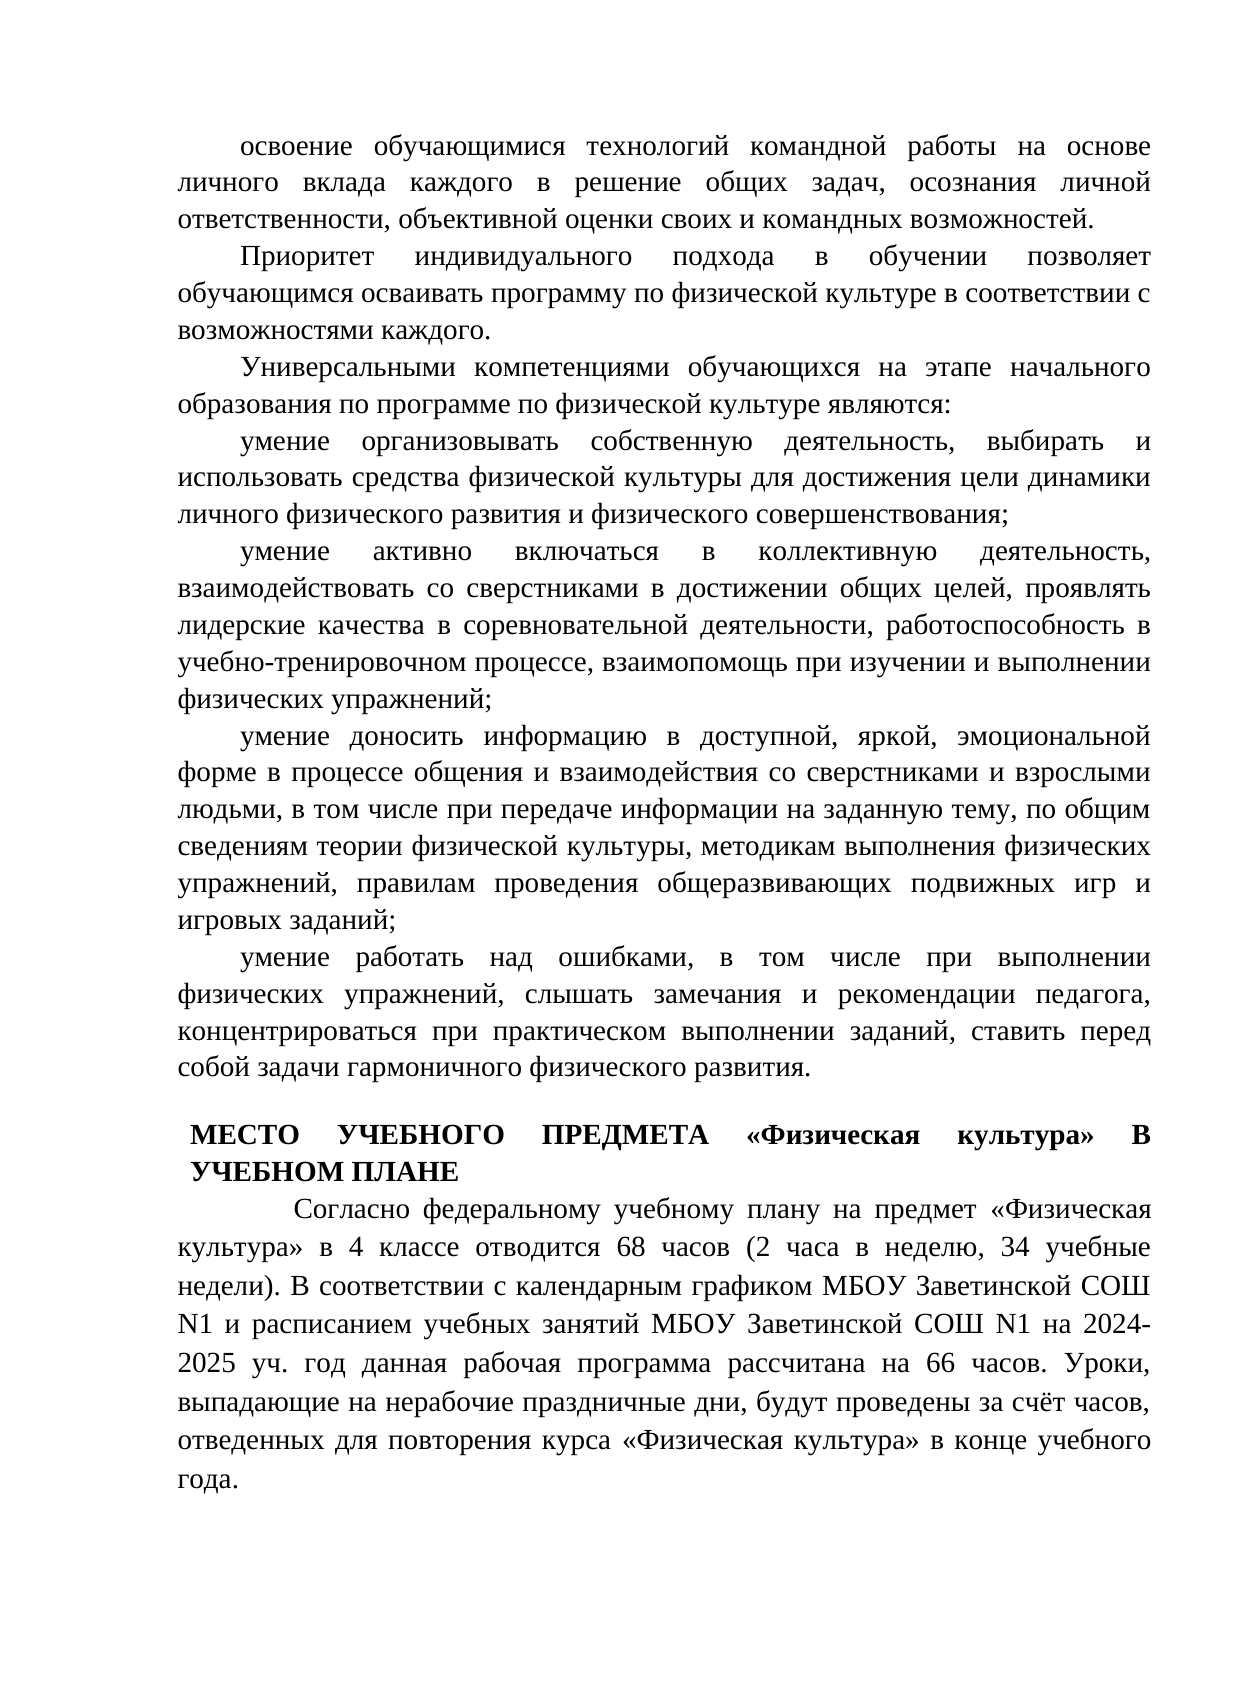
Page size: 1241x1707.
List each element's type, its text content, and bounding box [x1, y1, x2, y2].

text умение доносить информацию в доступной, яркой, эмоциональной форме в процессе общения и взаимодействия со сверстниками и взрослыми людьми, в том числе при передаче информации на заданную тему, по общим сведениям теории физической культуры, методикам выполнения физических упражнений, правилам проведения общеразвивающих подвижных игр и игровых заданий; [177, 718, 1152, 936]
text умение активно включаться в коллективную деятельность, взаимодействовать со сверстниками в достижении общих целей, проявлять лидерские качества в соревновательной деятельности, работоспособность в учебно-тренировочном процессе, взаимопомощь при изучении и выполнении физических упражнений; [177, 533, 1152, 714]
text Согласно федеральному учебному плану на предмет «Физическая культура» в 4 классе отводится 68 часов (2 часа в неделю, 34 учебные недели). В соответствии с календарным графиком МБОУ Заветинской СОШ N1 и расписанием учебных занятий МБОУ Заветинской СОШ N1 на 2024-2025 уч. год данная рабочая программа рассчитана на 66 часов. Уроки, выпадающие на нерабочие праздничные дни, будут проведены за счёт часов, отведенных для повторения курса «Физическая культура» в конце учебного года. [177, 1191, 1152, 1494]
text Приоритет индивидуального подхода в обучении позволяет обучающимся осваивать программу по физической культуре в соответствии с возможностями каждого. [177, 238, 1152, 346]
text МЕСТО УЧЕБНОГО ПРЕДМЕТА «Физическая культура» В УЧЕБНОМ ПЛАНЕ [190, 1117, 1152, 1188]
text освоение обучающимися технологий командной работы на основе личного вклада каждого в решение общих задач, осознания личной ответственности, объективной оценки своих и командных возможностей. [177, 128, 1152, 235]
text умение работать над ошибками, в том числе при выполнении физических упражнений, слышать замечания и рекомендации педагога, концентрироваться при практическом выполнении заданий, ставить перед собой задачи гармоничного физического развития. [177, 939, 1152, 1083]
text Универсальными компетенциями обучающихся на этапе начального образования по программе по физической культуре являются: [177, 349, 1152, 419]
text умение организовывать собственную деятельность, выбирать и использовать средства физической культуры для достижения цели динамики личного физического развития и физического совершенствования; [177, 423, 1152, 530]
